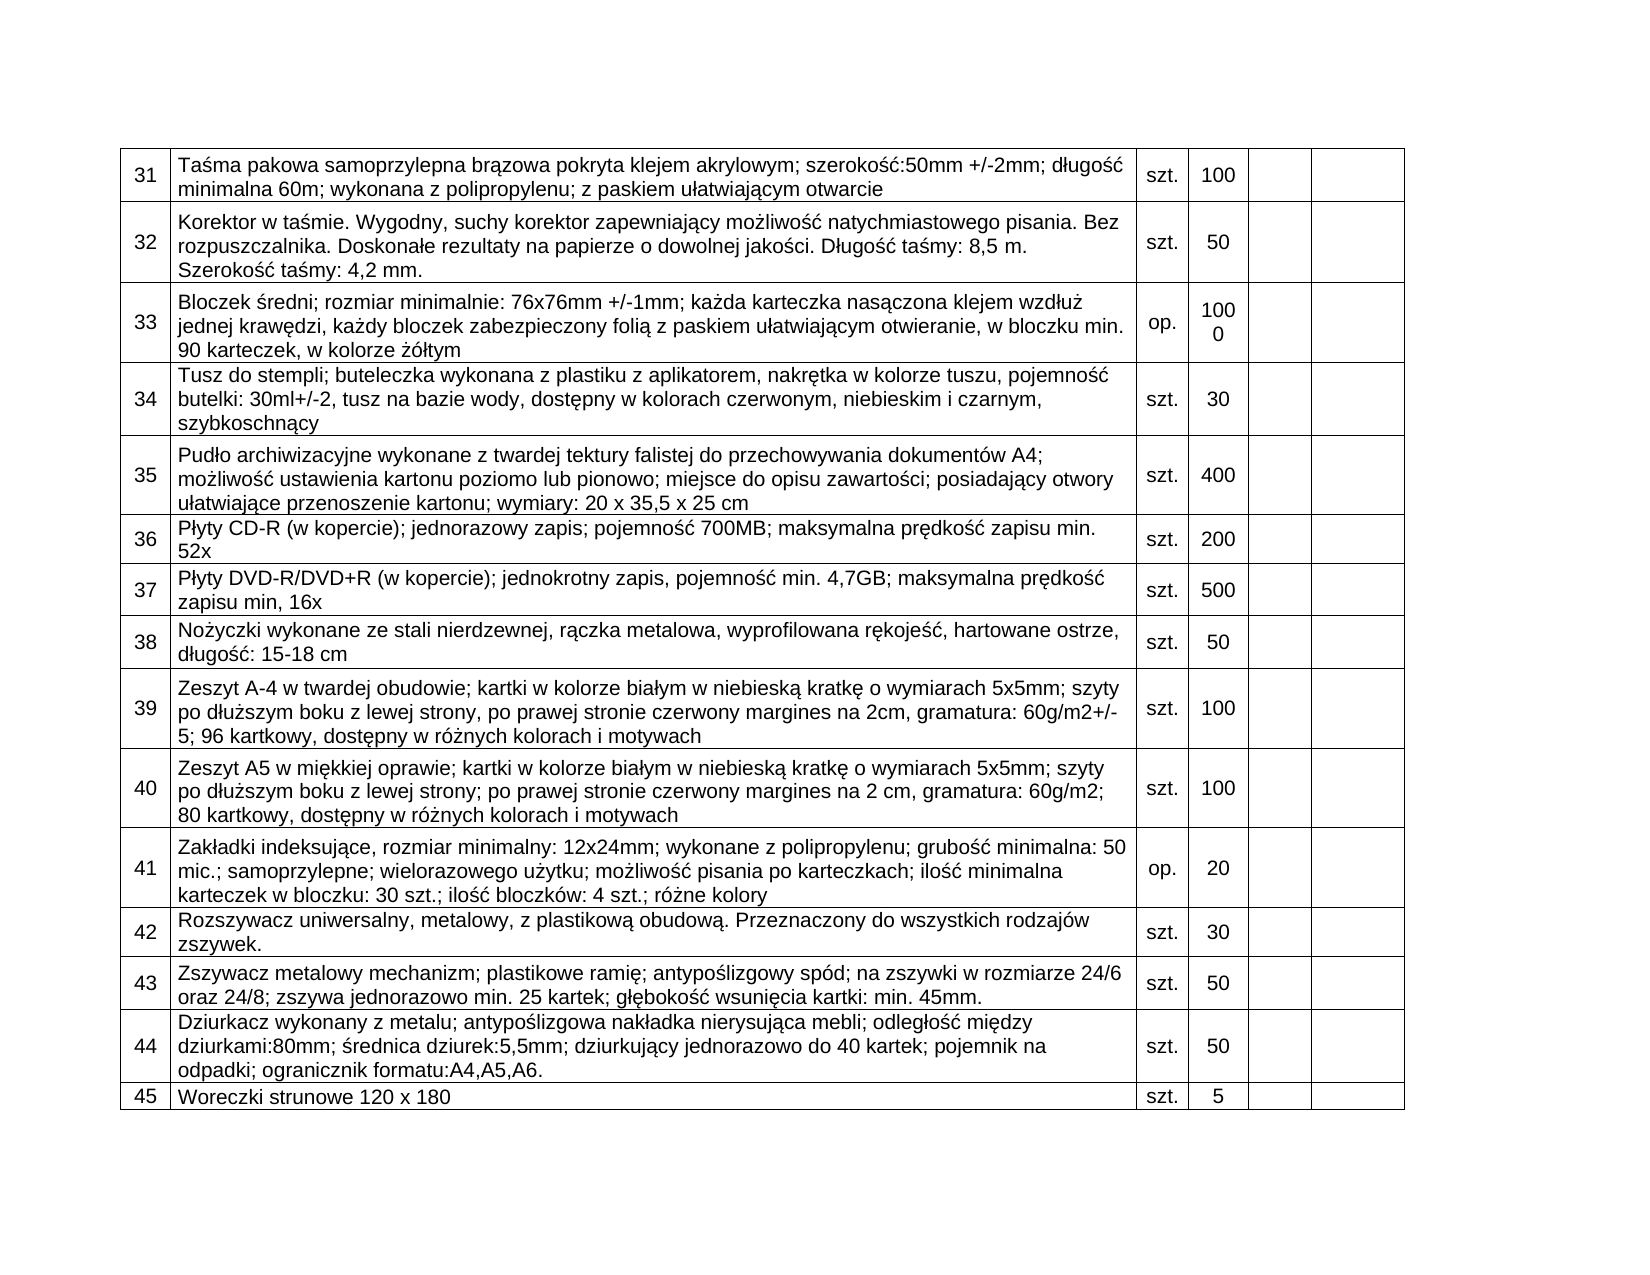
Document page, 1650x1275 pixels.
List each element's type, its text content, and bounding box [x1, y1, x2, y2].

table_cell [1312, 616, 1404, 668]
table_cell [1312, 363, 1404, 434]
table_cell szt. [1137, 749, 1188, 827]
table_cell [1249, 749, 1311, 827]
table_cell 30 [1189, 363, 1248, 434]
table_cell 34 [121, 363, 170, 434]
table_cell Płyty CD-R (w kopercie); jednorazowy zapis; pojemność 700MB; maksymalna prędkość zapisu min. 52x [171, 515, 1136, 563]
table_cell 41 [121, 828, 170, 907]
table_cell 44 [121, 1010, 170, 1082]
table_cell Bloczek średni; rozmiar minimalnie: 76x76mm +/-1mm; każda karteczka nasączona klejem wzdłuż jednej krawędzi, każdy bloczek zabezpieczony folią z paskiem ułatwiającym otwieranie, w bloczku min. 90 karteczek, w kolorze żółtym [171, 283, 1136, 362]
table_cell 32 [121, 202, 170, 282]
table_cell Dziurkacz wykonany z metalu; antypoślizgowa nakładka nierysująca mebli; odległość między dziurkami:80mm; średnica dziurek:5,5mm; dziurkujący jednorazowo do 40 kartek; pojemnik na odpadki; ogranicznik formatu:A4,A5,A6. [171, 1010, 1136, 1082]
table_cell szt. [1137, 1083, 1188, 1108]
table_cell [1249, 515, 1311, 563]
table_cell 20 [1189, 828, 1248, 907]
table_cell [1249, 149, 1311, 201]
table_cell szt. [1137, 515, 1188, 563]
table_cell 50 [1189, 1010, 1248, 1082]
table_cell [1312, 957, 1404, 1009]
table_cell [1249, 669, 1311, 748]
table_cell [1312, 564, 1404, 615]
table_cell 30 [1189, 908, 1248, 956]
table_cell 100 [1189, 149, 1248, 201]
table_cell 40 [121, 749, 170, 827]
table_cell szt. [1137, 616, 1188, 668]
table_cell [1312, 669, 1404, 748]
table_cell [1312, 436, 1404, 514]
table_cell 43 [121, 957, 170, 1009]
table_cell [1249, 202, 1311, 282]
table_cell [1249, 564, 1311, 615]
table_cell 50 [1189, 202, 1248, 282]
table_cell Zeszyt A5 w miękkiej oprawie; kartki w kolorze białym w niebieską kratkę o wymiarach 5x5mm; szyty po dłuższym boku z lewej strony; po prawej stronie czerwony margines na 2 cm, gramatura: 60g/m2; 80 kartkowy, dostępny w różnych kolorach i motywach [171, 749, 1136, 827]
table_cell Nożyczki wykonane ze stali nierdzewnej, rączka metalowa, wyprofilowana rękojeść, hartowane ostrze, długość: 15-18 cm [171, 616, 1136, 668]
table_cell Zeszyt A-4 w twardej obudowie; kartki w kolorze białym w niebieską kratkę o wymiarach 5x5mm; szyty po dłuższym boku z lewej strony, po prawej stronie czerwony margines na 2cm, gramatura: 60g/m2+/-5; 96 kartkowy, dostępny w różnych kolorach i motywach [171, 669, 1136, 748]
table_cell 35 [121, 436, 170, 514]
table_cell szt. [1137, 957, 1188, 1009]
table_cell szt. [1137, 564, 1188, 615]
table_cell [171, 1083, 1136, 1108]
table_cell 200 [1189, 515, 1248, 563]
table_cell 31 [121, 149, 170, 201]
table_cell 38 [121, 616, 170, 668]
table_cell [1312, 908, 1404, 956]
table_cell [1312, 828, 1404, 907]
table_cell Tusz do stempli; buteleczka wykonana z plastiku z aplikatorem, nakrętka w kolorze tuszu, pojemność butelki: 30ml+/-2, tusz na bazie wody, dostępny w kolorach czerwonym, niebieskim i czarnym, szybkoschnący [171, 363, 1136, 434]
table_cell Korektor w taśmie. Wygodny, suchy korektor zapewniający możliwość natychmiastowego pisania. Bez rozpuszczalnika. Doskonałe rezultaty na papierze o dowolnej jakości. Długość taśmy: 8,5 m. Szerokość taśmy: 4,2 mm. [171, 202, 1136, 282]
table_cell [1249, 828, 1311, 907]
table_cell szt. [1137, 202, 1188, 282]
table_cell Taśma pakowa samoprzylepna brązowa pokryta klejem akrylowym; szerokość:50mm +/-2mm; długość minimalna 60m; wykonana z polipropylenu; z paskiem ułatwiającym otwarcie [171, 149, 1136, 201]
table_cell [1312, 149, 1404, 201]
table_cell 100 [1189, 749, 1248, 827]
table_cell szt. [1137, 363, 1188, 434]
table_cell [1249, 363, 1311, 434]
table_cell 50 [1189, 616, 1248, 668]
table_cell [1312, 749, 1404, 827]
table_cell [1312, 283, 1404, 362]
table_cell Płyty DVD-R/DVD+R (w kopercie); jednokrotny zapis, pojemność min. 4,7GB; maksymalna prędkość zapisu min, 16x [171, 564, 1136, 615]
table_cell szt. [1137, 149, 1188, 201]
table_cell Rozszywacz uniwersalny, metalowy, z plastikową obudową. Przeznaczony do wszystkich rodzajów zszywek. [171, 908, 1136, 956]
table_cell 1000 [1189, 283, 1248, 362]
table_cell [1312, 1083, 1404, 1108]
table_cell 33 [121, 283, 170, 362]
table_cell [1249, 283, 1311, 362]
table_cell 37 [121, 564, 170, 615]
table_cell Zakładki indeksujące, rozmiar minimalny: 12x24mm; wykonane z polipropylenu; grubość minimalna: 50 mic.; samoprzylepne; wielorazowego użytku; możliwość pisania po karteczkach; ilość minimalna karteczek w bloczku: 30 szt.; ilość bloczków: 4 szt.; różne kolory [171, 828, 1136, 907]
table_cell [1249, 616, 1311, 668]
table_cell 39 [121, 669, 170, 748]
table_cell szt. [1137, 1010, 1188, 1082]
table_cell [1249, 1010, 1311, 1082]
table_cell 45 [121, 1083, 170, 1108]
table_cell [1312, 202, 1404, 282]
table_cell [1249, 957, 1311, 1009]
table_cell Zszywacz metalowy mechanizm; plastikowe ramię; antypoślizgowy spód; na zszywki w rozmiarze 24/6 oraz 24/8; zszywa jednorazowo min. 25 kartek; głębokość wsunięcia kartki: min. 45mm. [171, 957, 1136, 1009]
table_cell Pudło archiwizacyjne wykonane z twardej tektury falistej do przechowywania dokumentów A4; możliwość ustawienia kartonu poziomo lub pionowo; miejsce do opisu zawartości; posiadający otwory ułatwiające przenoszenie kartonu; wymiary: 20 x 35,5 x 25 cm [171, 436, 1136, 514]
table_cell 5 000 [1189, 1083, 1248, 1108]
table_cell szt. [1137, 436, 1188, 514]
table_cell szt. [1137, 908, 1188, 956]
table_cell 100 [1189, 669, 1248, 748]
table_cell [1249, 908, 1311, 956]
table_cell op. [1137, 283, 1188, 362]
table_cell 36 [121, 515, 170, 563]
table_cell 500 [1189, 564, 1248, 615]
table_cell [1249, 436, 1311, 514]
table_cell op. [1137, 828, 1188, 907]
table_cell 400 [1189, 436, 1248, 514]
table_cell [1312, 1010, 1404, 1082]
table_cell 50 [1189, 957, 1248, 1009]
table_cell 42 [121, 908, 170, 956]
table_cell [1249, 1083, 1311, 1108]
table_cell szt. [1137, 669, 1188, 748]
table_cell [1312, 515, 1404, 563]
